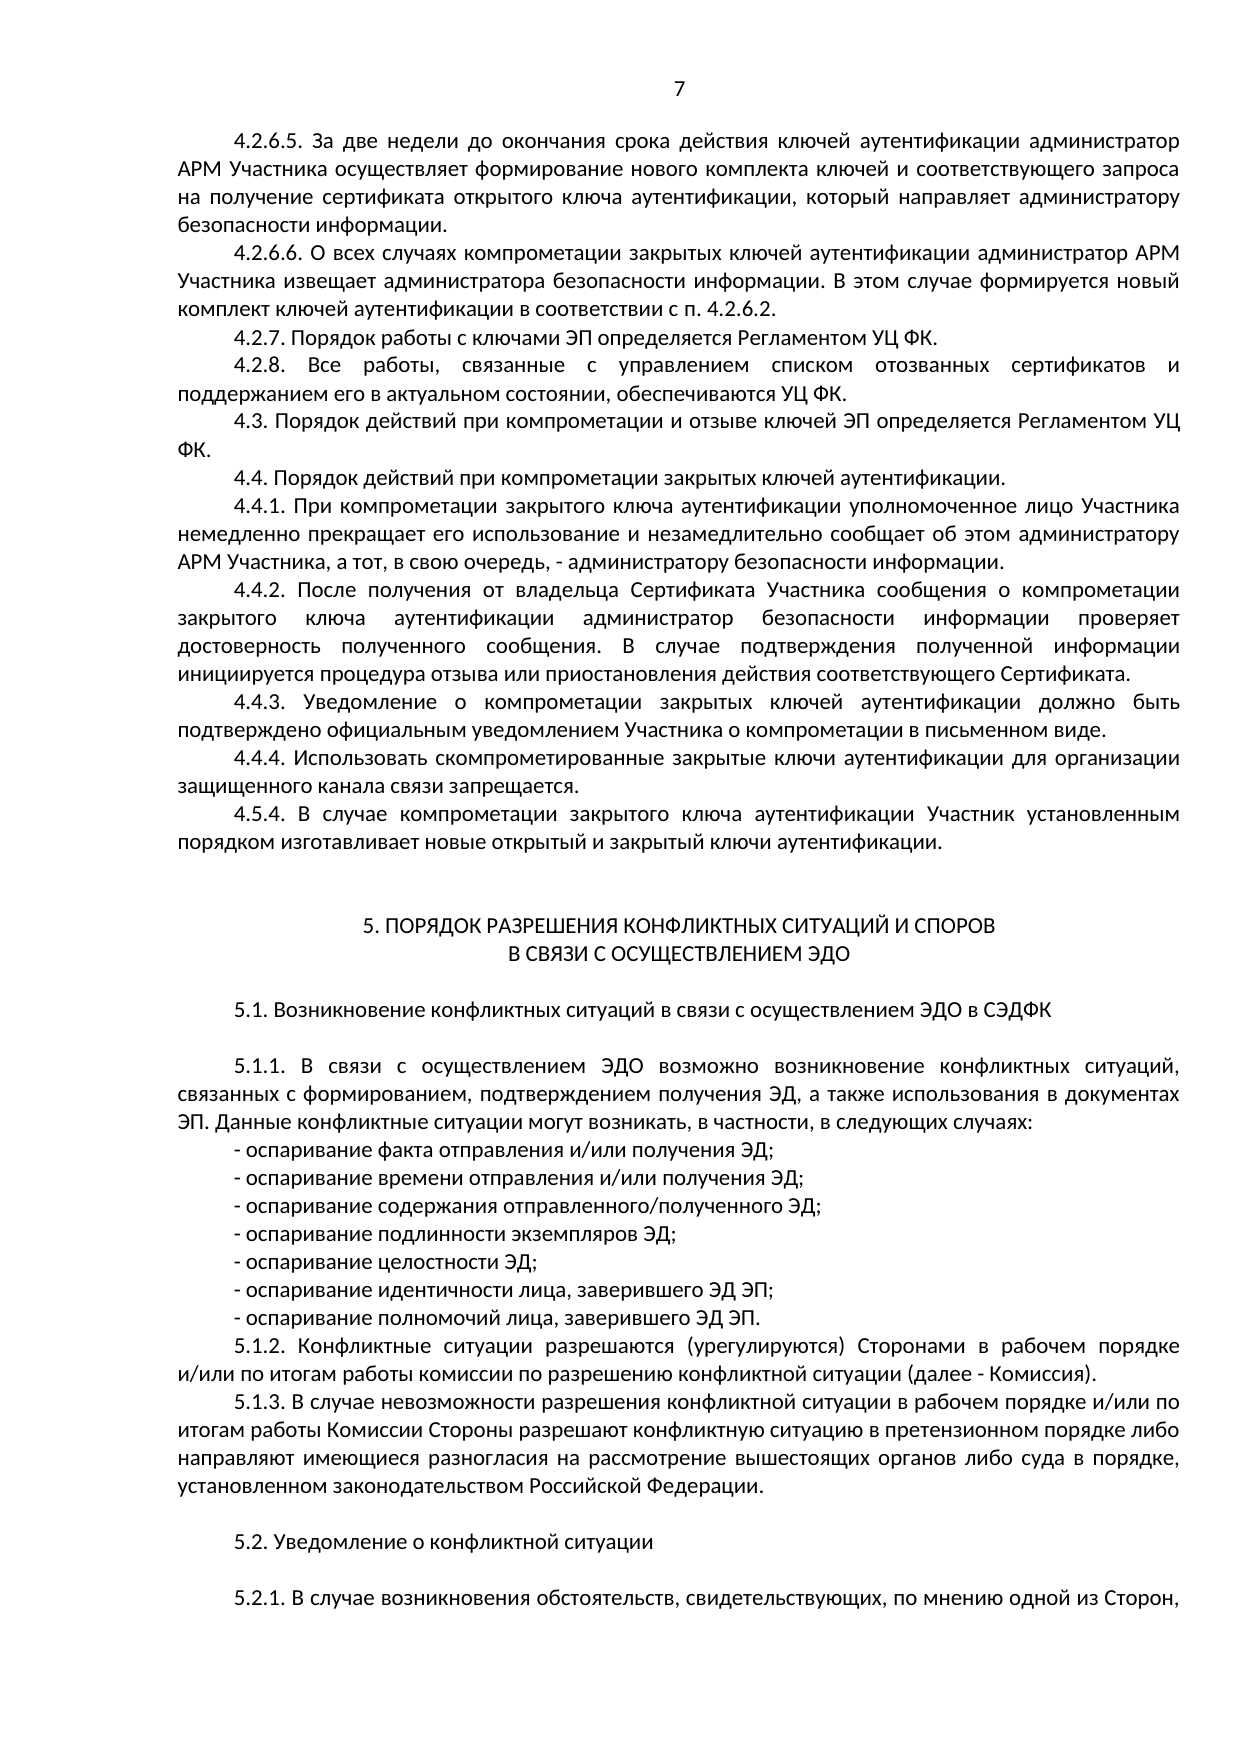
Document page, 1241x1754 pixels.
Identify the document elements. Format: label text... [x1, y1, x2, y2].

text - оспаривание полномочий лица, заверившего ЭД ЭП. [177, 1303, 1181, 1331]
text 4.2.6.6. О всех случаях компрометации закрытых ключей аутентификации администратор АРМ Участника извещает администратора безопасности информации. В этом случае формируется новый комплект ключей аутентификации в соответствии с п. 4.2.6.2. [177, 238, 1181, 323]
text - оспаривание содержания отправленного/полученного ЭД; [177, 1191, 1181, 1219]
text 4.2.6.5. За две недели до окончания срока действия ключей аутентификации администратор АРМ Участника осуществляет формирование нового комплекта ключей и соответствующего запроса на получение сертификата открытого ключа аутентификации, который направляет администратору безопасности информации. [177, 126, 1181, 238]
text - оспаривание времени отправления и/или получения ЭД; [177, 1163, 1181, 1191]
text 4.2.8. Все работы, связанные с управлением списком отозванных сертификатов и поддержанием его в актуальном состоянии, обеспечиваются УЦ ФК. [177, 351, 1181, 407]
text 4.4.1. При компрометации закрытого ключа аутентификации уполномоченное лицо Участника немедленно прекращает его использование и незамедлительно сообщает об этом администратору АРМ Участника, а тот, в свою очередь, - администратору безопасности информации. [177, 491, 1181, 575]
text - оспаривание факта отправления и/или получения ЭД; [177, 1135, 1181, 1163]
text 5.1.2. Конфликтные ситуации разрешаются (урегулируются) Сторонами в рабочем порядке и/или по итогам работы комиссии по разрешению конфликтной ситуации (далее - Комиссия). [177, 1331, 1181, 1387]
text 5.1.3. В случае невозможности разрешения конфликтной ситуации в рабочем порядке и/или по итогам работы Комиссии Стороны разрешают конфликтную ситуацию в претензионном порядке либо направляют имеющиеся разногласия на рассмотрение вышестоящих органов либо суда в порядке, установленном законодательством Российской Федерации. [177, 1387, 1181, 1499]
text 4.5.4. В случае компрометации закрытого ключа аутентификации Участник установленным порядком изготавливает новые открытый и закрытый ключи аутентификации. [177, 799, 1181, 855]
text 4.4. Порядок действий при компрометации закрытых ключей аутентификации. [177, 463, 1181, 491]
text 5.1.1. В связи с осуществлением ЭДО возможно возникновение конфликтных ситуаций, связанных с формированием, подтверждением получения ЭД, а также использования в документах ЭП. Данные конфликтные ситуации могут возникать, в частности, в следующих случаях: [177, 1051, 1181, 1135]
text 4.4.2. После получения от владельца Сертификата Участника сообщения о компрометации закрытого ключа аутентификации администратор безопасности информации проверяет достоверность полученного сообщения. В случае подтверждения полученной информации инициируется процедура отзыва или приостановления действия соответствующего Сертификата. [177, 575, 1181, 687]
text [177, 1583, 1181, 1612]
text 5.1. Возникновение конфликтных ситуаций в связи с осуществлением ЭДО в СЭДФК [177, 995, 1181, 1023]
text 4.2.7. Порядок работы с ключами ЭП определяется Регламентом УЦ ФК. [177, 323, 1181, 351]
text 5. ПОРЯДОК РАЗРЕШЕНИЯ КОНФЛИКТНЫХ СИТУАЦИЙ И СПОРОВ [177, 911, 1181, 939]
text 4.4.3. Уведомление о компрометации закрытых ключей аутентификации должно быть подтверждено официальным уведомлением Участника о компрометации в письменном виде. [177, 687, 1181, 743]
text - оспаривание целостности ЭД; [177, 1247, 1181, 1275]
text 4.3. Порядок действий при компрометации и отзыве ключей ЭП определяется Регламентом УЦ ФК. [177, 407, 1181, 463]
text В СВЯЗИ С ОСУЩЕСТВЛЕНИЕМ ЭДО [177, 939, 1181, 967]
text - оспаривание подлинности экземпляров ЭД; [177, 1219, 1181, 1247]
text - оспаривание идентичности лица, заверившего ЭД ЭП; [177, 1275, 1181, 1303]
text 4.4.4. Использовать скомпрометированные закрытые ключи аутентификации для организации защищенного канала связи запрещается. [177, 743, 1181, 799]
text 5.2. Уведомление о конфликтной ситуации [177, 1527, 1181, 1556]
